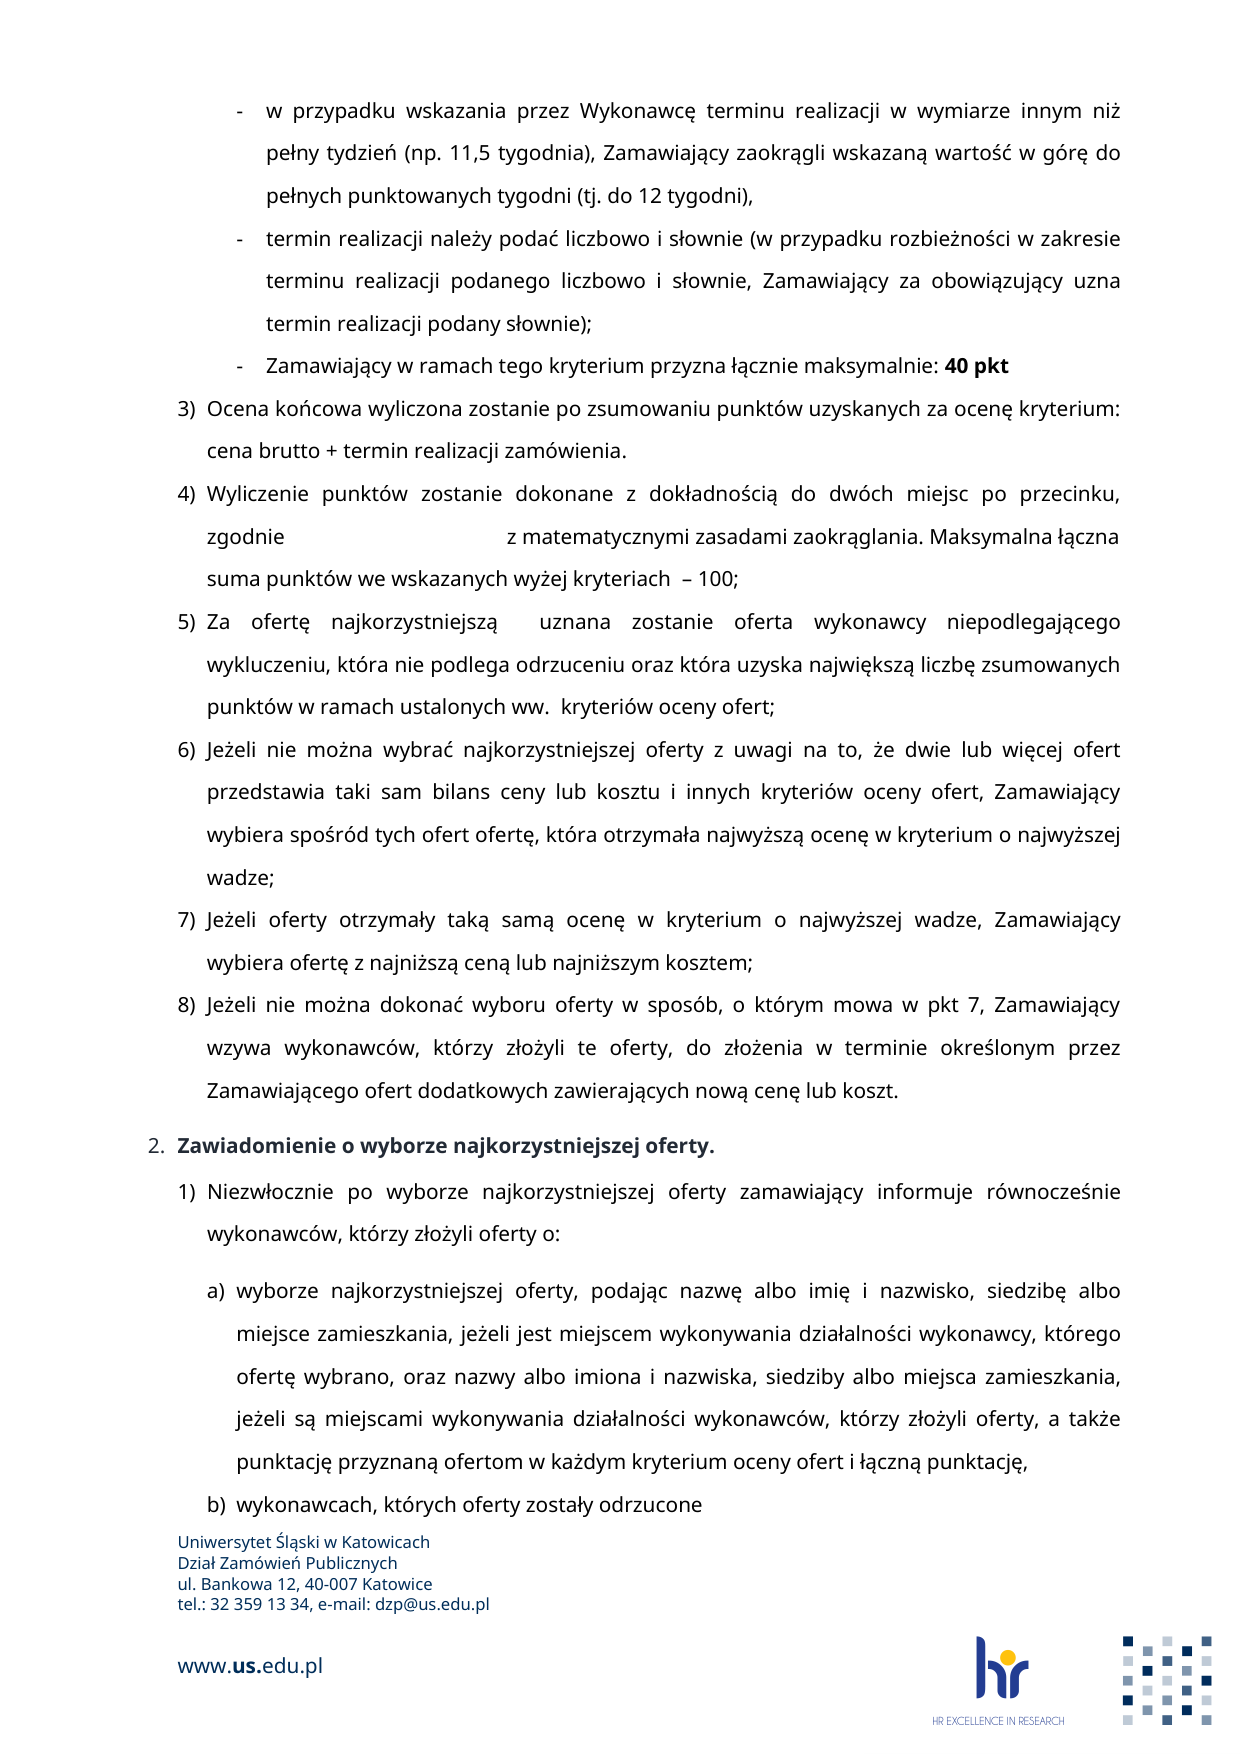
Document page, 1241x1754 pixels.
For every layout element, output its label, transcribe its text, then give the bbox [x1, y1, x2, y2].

list Za ofertę najkorzystniejszą uznana zostanie oferta wykonawcy niepodlegającego wykluczeniu, która nie podlega odrzuceniu oraz która uzyska największą liczbę zsumowanych punktów w ramach ustalonych ww. kryteriów oceny ofert; [177, 607, 1122, 721]
subtitle Niezwłocznie po wyborze najkorzystniejszej oferty zamawiający informuje równocześnie wykonawców, którzy złożyli oferty o: [177, 1177, 1122, 1248]
list Jeżeli oferty otrzymały taką samą ocenę w kryterium o najwyższej wadze, Zamawiający wybiera ofertę z najniższą ceną lub najniższym kosztem; [177, 905, 1122, 976]
subtitle Zawiadomienie o wyborze najkorzystniejszej oferty. [148, 1131, 1122, 1159]
list Zamawiający w ramach tego kryterium przyzna łącznie maksymalnie: 40 pkt [236, 351, 1122, 380]
list Jeżeli nie można wybrać najkorzystniejszej oferty z uwagi na to, że dwie lub więcej ofert przedstawia taki sam bilans ceny lub kosztu i innych kryteriów oceny ofert, Zamawiający wybiera spośród tych ofert ofertę, która otrzymała najwyższą ocenę w kryterium o najwyższej wadze; [177, 735, 1122, 891]
subtitle wyborze najkorzystniejszej oferty, podając nazwę albo imię i nazwisko, siedzibę albo miejsce zamieszkania, jeżeli jest miejscem wykonywania działalności wykonawcy, którego ofertę wybrano, oraz nazwy albo imiona i nazwiska, siedziby albo miejsca zamieszkania, jeżeli są miejscami wykonywania działalności wykonawców, którzy złożyli oferty, a także punktację przyznaną ofertom w każdym kryterium oceny ofert i łączną punktację, [207, 1277, 1122, 1476]
list Jeżeli nie można dokonać wyboru oferty w sposób, o którym mowa w pkt 7, Zamawiający wzywa wykonawców, którzy złożyli te oferty, do złożenia w terminie określonym przez Zamawiającego ofert dodatkowych zawierających nową cenę lub koszt. [177, 991, 1122, 1104]
list termin realizacji należy podać liczbowo i słownie (w przypadku rozbieżności w zakresie terminu realizacji podanego liczbowo i słownie, Zamawiający za obowiązujący uzna termin realizacji podany słownie); [236, 224, 1122, 337]
list w przypadku wskazania przez Wykonawcę terminu realizacji w wymiarze innym niż pełny tydzień (np. 11,5 tygodnia), Zamawiający zaokrągli wskazaną wartość w górę do pełnych punktowanych tygodni (tj. do 12 tygodni), [236, 96, 1122, 209]
subtitle wykonawcach, których oferty zostały odrzucone [207, 1490, 1122, 1518]
list Ocena końcowa wyliczona zostanie po zsumowaniu punktów uzyskanych za ocenę kryterium: cena brutto + termin realizacji zamówienia. [177, 394, 1122, 465]
list Wyliczenie punktów zostanie dokonane z dokładnością do dwóch miejsc po przecinku, zgodnie z matematycznymi zasadami zaokrąglania. Maksymalna łączna suma punktów we wskazanych wyżej kryteriach – 100; [177, 479, 1122, 593]
picture [863, 1509, 1240, 1754]
